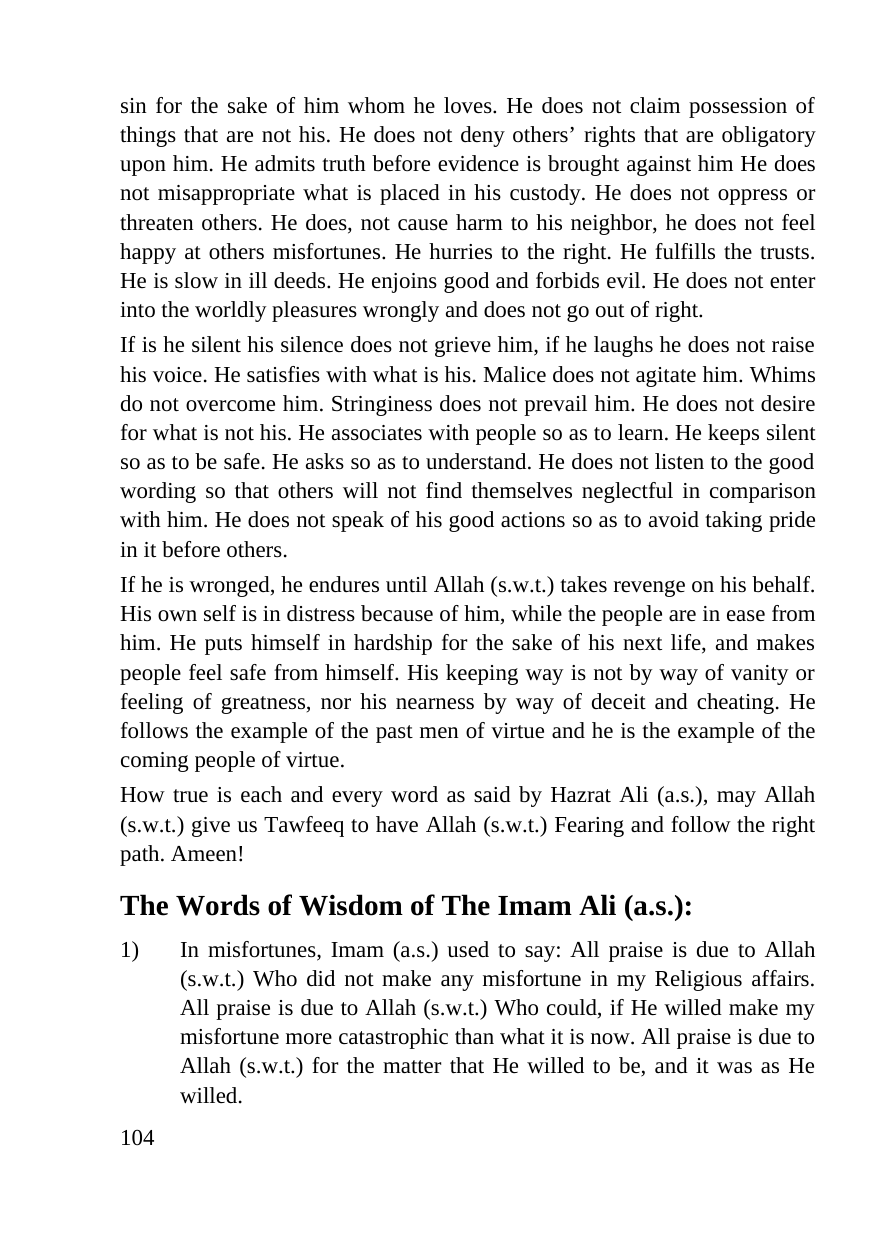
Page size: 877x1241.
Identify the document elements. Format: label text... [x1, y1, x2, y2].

text If is he silent his silence does not grieve him, if he laughs he does not raise his voice. He satisfies with what is his. Malice does not agitate him. Whims do not overcome him. Stringiness does not prevail him. He does not desire for what is not his. He associates with people so as to learn. He keeps silent so as to be safe. He asks so as to understand. He does not listen to the good wording so that others will not find themselves neglectful in comparison with him. He does not speak of his good actions so as to avoid taking pride in it before others. [120, 329, 817, 563]
subtitle The Words of Wisdom of The Imam Ali (a.s.): [120, 888, 817, 921]
text How true is each and every word as said by Hazrat Ali (a.s.), may Allah (s.w.t.) give us Tawfeeq to have Allah (s.w.t.) Fearing and follow the right path. Ameen! [120, 779, 817, 867]
text If he is wronged, he endures until Allah (s.w.t.) takes revenge on his behalf. His own self is in distress because of him, while the people are in ease from him. He puts himself in hardship for the sake of his next life, and makes people feel safe from himself. His keeping way is not by way of vanity or feeling of greatness, nor his nearness by way of deceit and cheating. He follows the example of the past men of virtue and he is the example of the coming people of virtue. [120, 569, 817, 773]
text 1) In misfortunes, Imam (a.s.) used to say: All praise is due to Allah (s.w.t.) Who did not make any misfortune in my Religious affairs. All praise is due to Allah (s.w.t.) Who could, if He willed make my misfortune more catastrophic than what it is now. All praise is due to Allah (s.w.t.) for the matter that He willed to be, and it was as He willed. [120, 934, 817, 1109]
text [120, 90, 817, 323]
